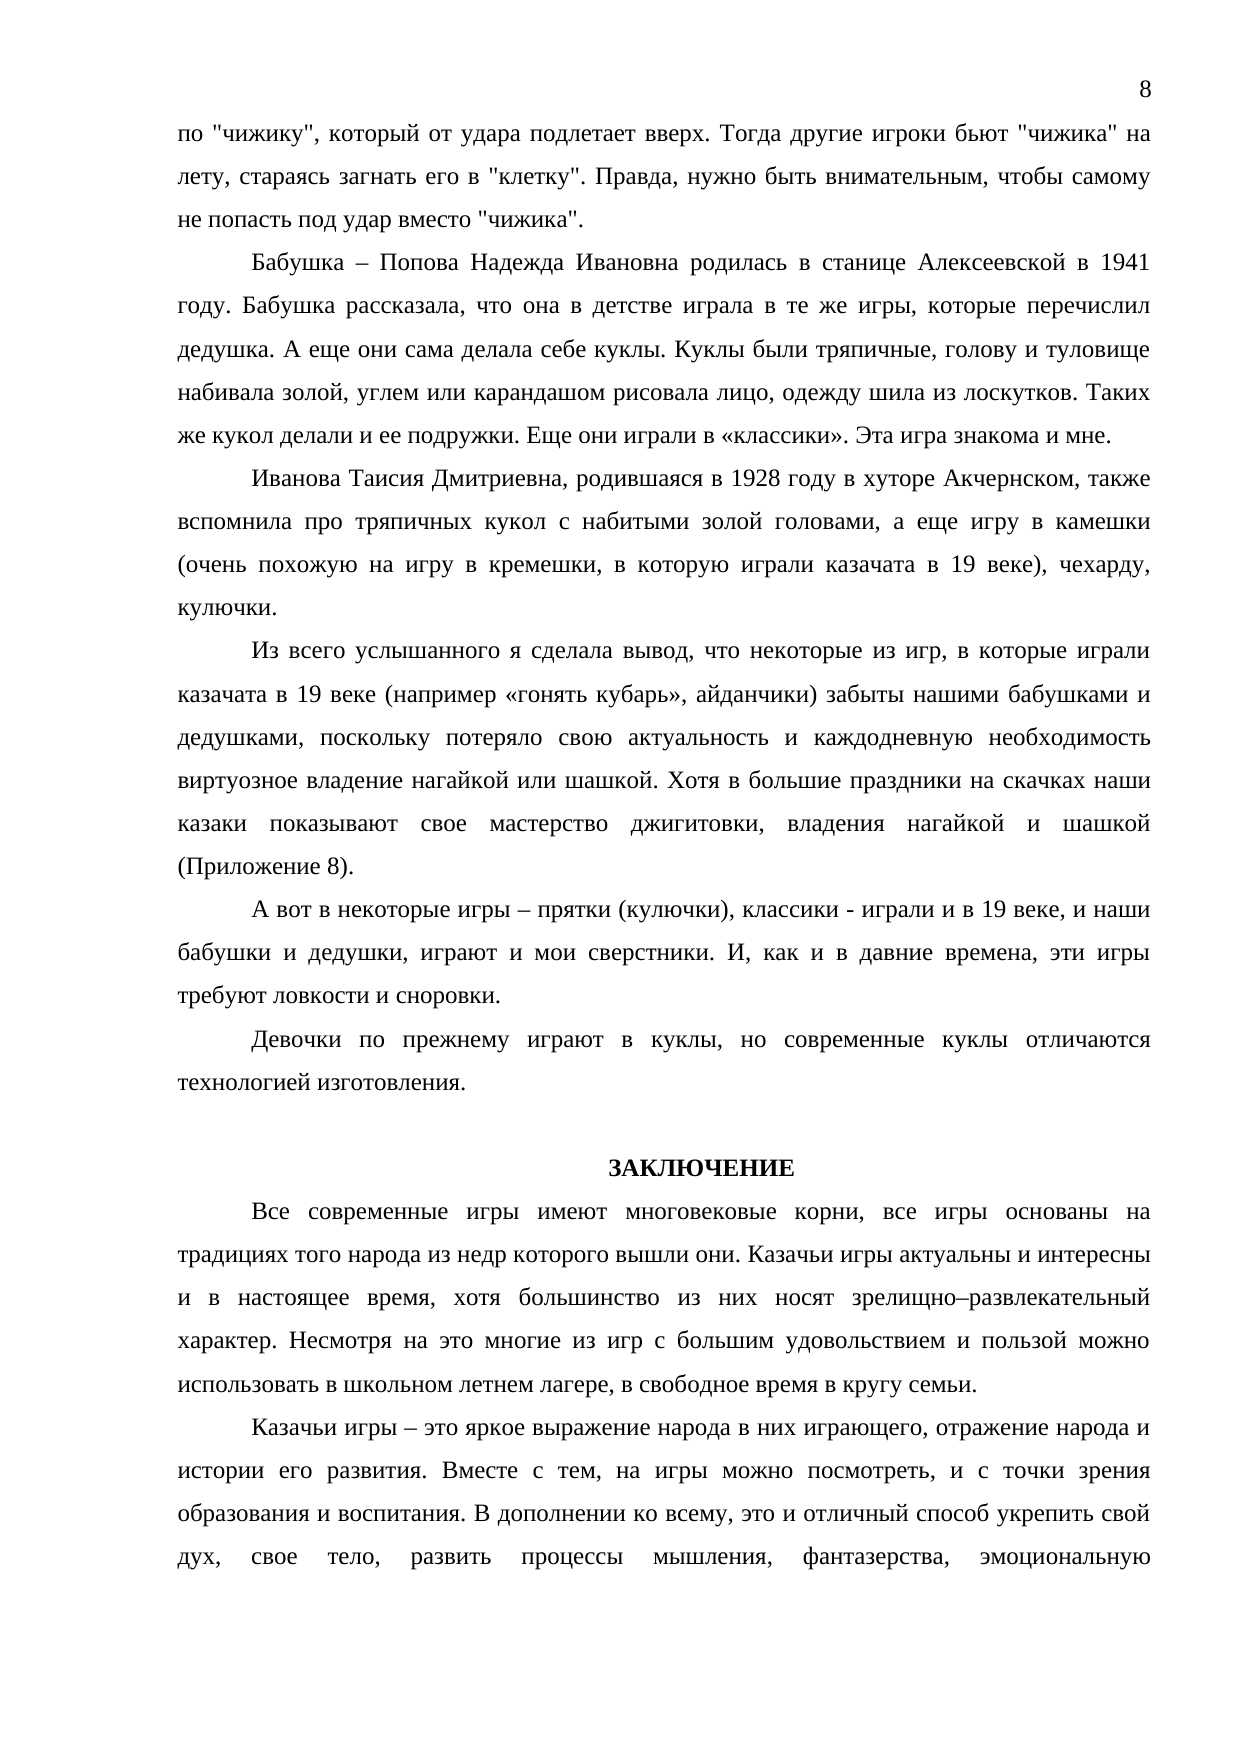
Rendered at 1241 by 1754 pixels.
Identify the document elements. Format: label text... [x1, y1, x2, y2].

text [177, 118, 1152, 233]
text Бабушка – Попова Надежда Ивановна родилась в станице Алексеевской в 1941 году. Бабушка рассказала, что она в детстве играла в те же игры, которые перечислил дедушка. А еще они сама делала себе куклы. Куклы были тряпичные, голову и туловище набивала золой, углем или карандашом рисовала лицо, одежду шила из лоскутков. Таких же кукол делали и ее подружки. Еще они играли в «классики». Эта игра знакома и мне. [177, 247, 1152, 449]
text Девочки по прежнему играют в куклы, но современные куклы отличаются технологией изготовления. [177, 1024, 1152, 1096]
text Все современные игры имеют многовековые корни, все игры основаны на традициях того народа из недр которого вышли они. Казачьи игры актуальны и интересны и в настоящее время, хотя большинство из них носят зрелищно–развлекательный характер. Несмотря на это многие из игр с большим удовольствием и пользой можно использовать в школьном летнем лагере, в свободное время в кругу семьи. [177, 1196, 1152, 1397]
text Иванова Таисия Дмитриевна, родившаяся в 1928 году в хуторе Акчернском, также вспомнила про тряпичных кукол с набитыми золой головами, а еще игру в камешки (очень похожую на игру в кремешки, в которую играли казачата в 19 веке), чехарду, кулючки. [177, 463, 1152, 621]
text Из всего услышанного я сделала вывод, что некоторые из игр, в которые играли казачата в 19 веке (например «гонять кубарь», айданчики) забыты нашими бабушками и дедушками, поскольку потеряло свою актуальность и каждодневную необходимость виртуозное владение нагайкой или шашкой. Хотя в большие праздники на скачках наши казаки показывают свое мастерство джигитовки, владения нагайкой и шашкой (Приложение 8). [177, 636, 1152, 880]
text ЗАКЛЮЧЕНИЕ [177, 1153, 1152, 1182]
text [177, 1412, 1152, 1570]
text А вот в некоторые игры – прятки (кулючки), классики - играли и в 19 веке, и наши бабушки и дедушки, играют и мои сверстники. И, как и в давние времена, эти игры требуют ловкости и сноровки. [177, 894, 1152, 1009]
